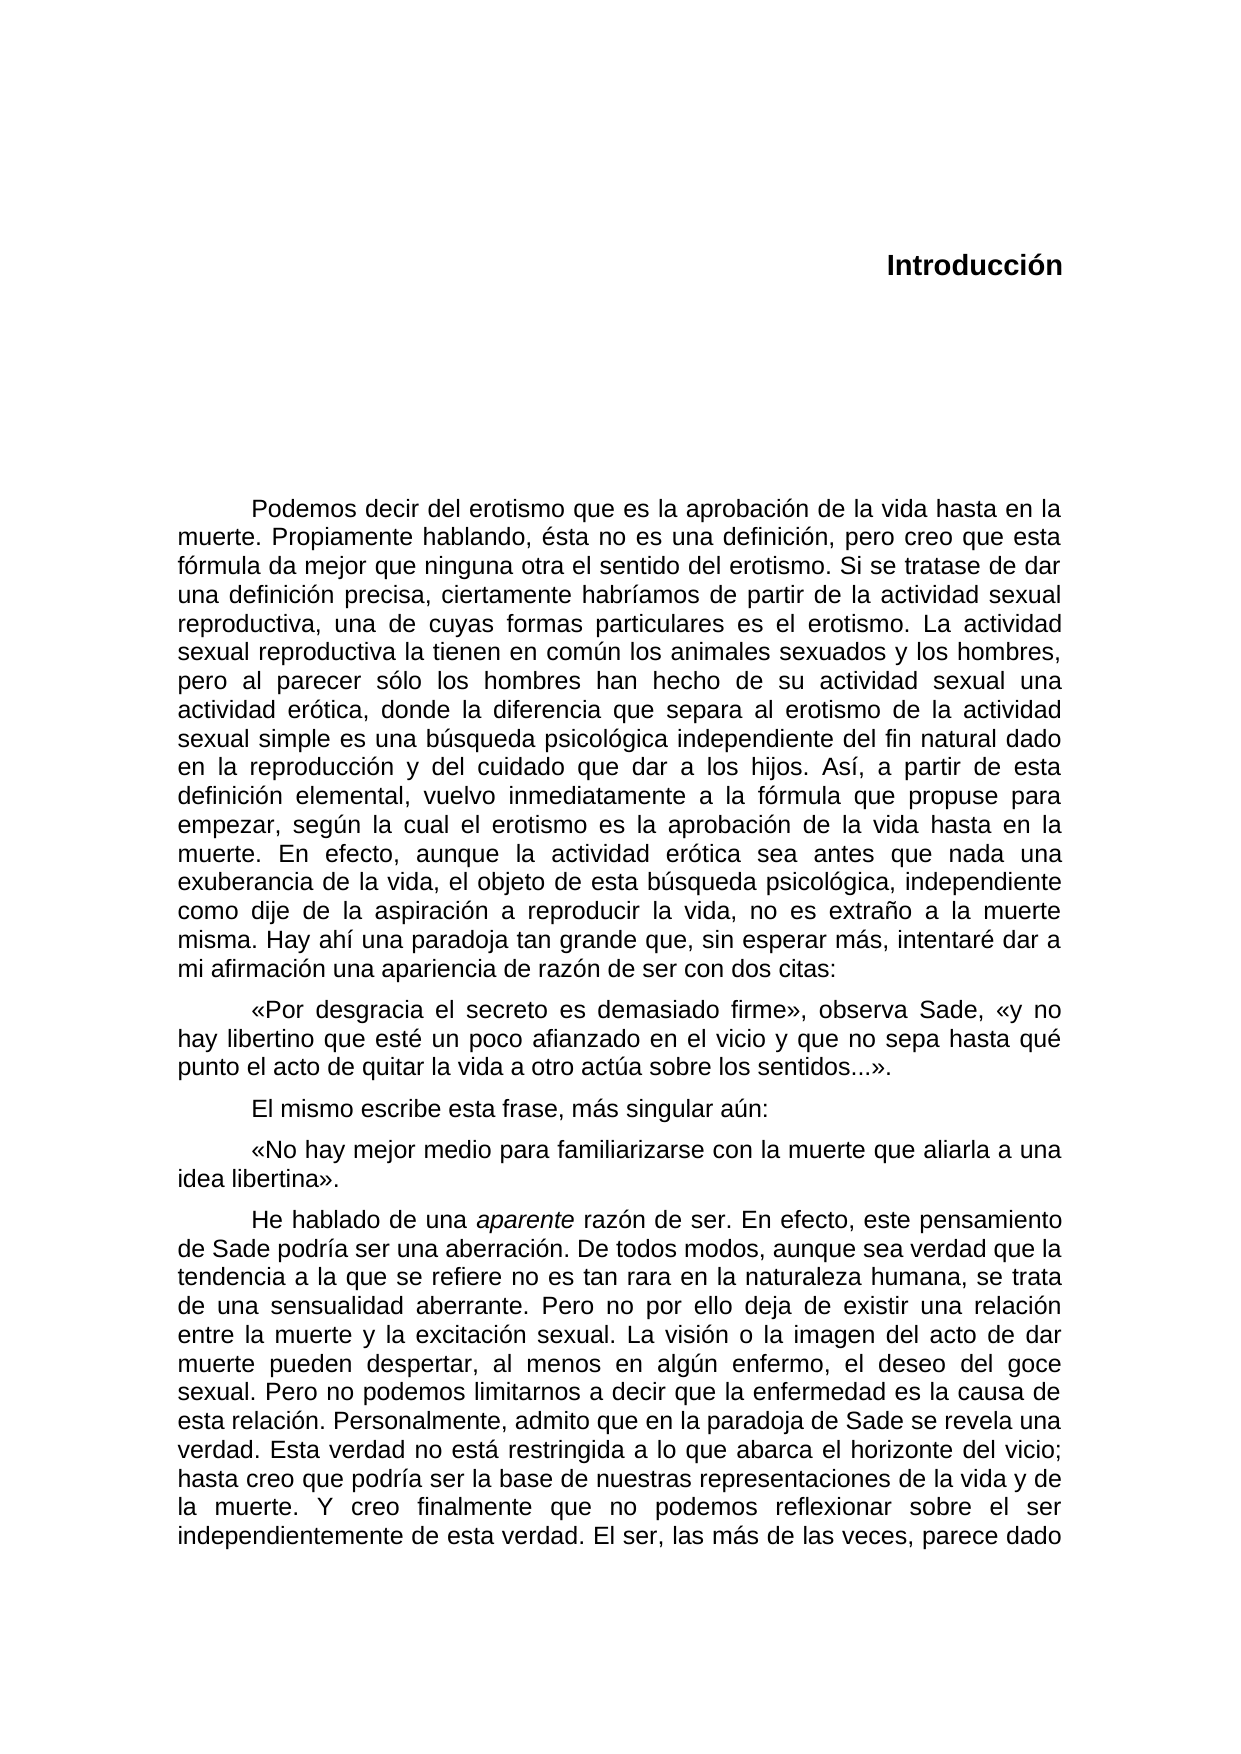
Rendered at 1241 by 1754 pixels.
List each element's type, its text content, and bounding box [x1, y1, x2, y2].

subtitle Introducción [177, 248, 1063, 281]
text «Por desgracia el secreto es demasiado firme», observa Sade, «y no hay libertino que esté un poco afianzado en el vicio y que no sepa hasta qué punto el acto de quitar la vida a otro actúa sobre los sentidos...». [177, 995, 1063, 1081]
text El mismo escribe esta frase, más singular aún: [177, 1094, 1063, 1122]
text Podemos decir del erotismo que es la aprobación de la vida hasta en la muerte. Propiamente hablando, ésta no es una definición, pero creo que esta fórmula da mejor que ninguna otra el sentido del erotismo. Si se tratase de dar una definición precisa, ciertamente habríamos de partir de la actividad sexual reproductiva, una de cuyas formas particulares es el erotismo. La actividad sexual reproductiva la tienen en común los animales sexuados y los hombres, pero al parecer sólo los hombres han hecho de su actividad sexual una actividad erótica, donde la diferencia que separa al erotismo de la actividad sexual simple es una búsqueda psicológica independiente del fin natural dado en la reproducción y del cuidado que dar a los hijos. Así, a partir de esta definición elemental, vuelvo inmediatamente a la fórmula que propuse para empezar, según la cual el erotismo es la aprobación de la vida hasta en la muerte. En efecto, aunque la actividad erótica sea antes que nada una exuberancia de la vida, el objeto de esta búsqueda psicológica, independiente como dije de la aspiración a reproducir la vida, no es extraño a la muerte misma. Hay ahí una paradoja tan grande que, sin esperar más, intentaré dar a mi afirmación una apariencia de razón de ser con dos citas: [177, 494, 1063, 982]
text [177, 1205, 1063, 1550]
text «No hay mejor medio para familiarizarse con la muerte que aliarla a una idea libertina». [177, 1135, 1063, 1192]
